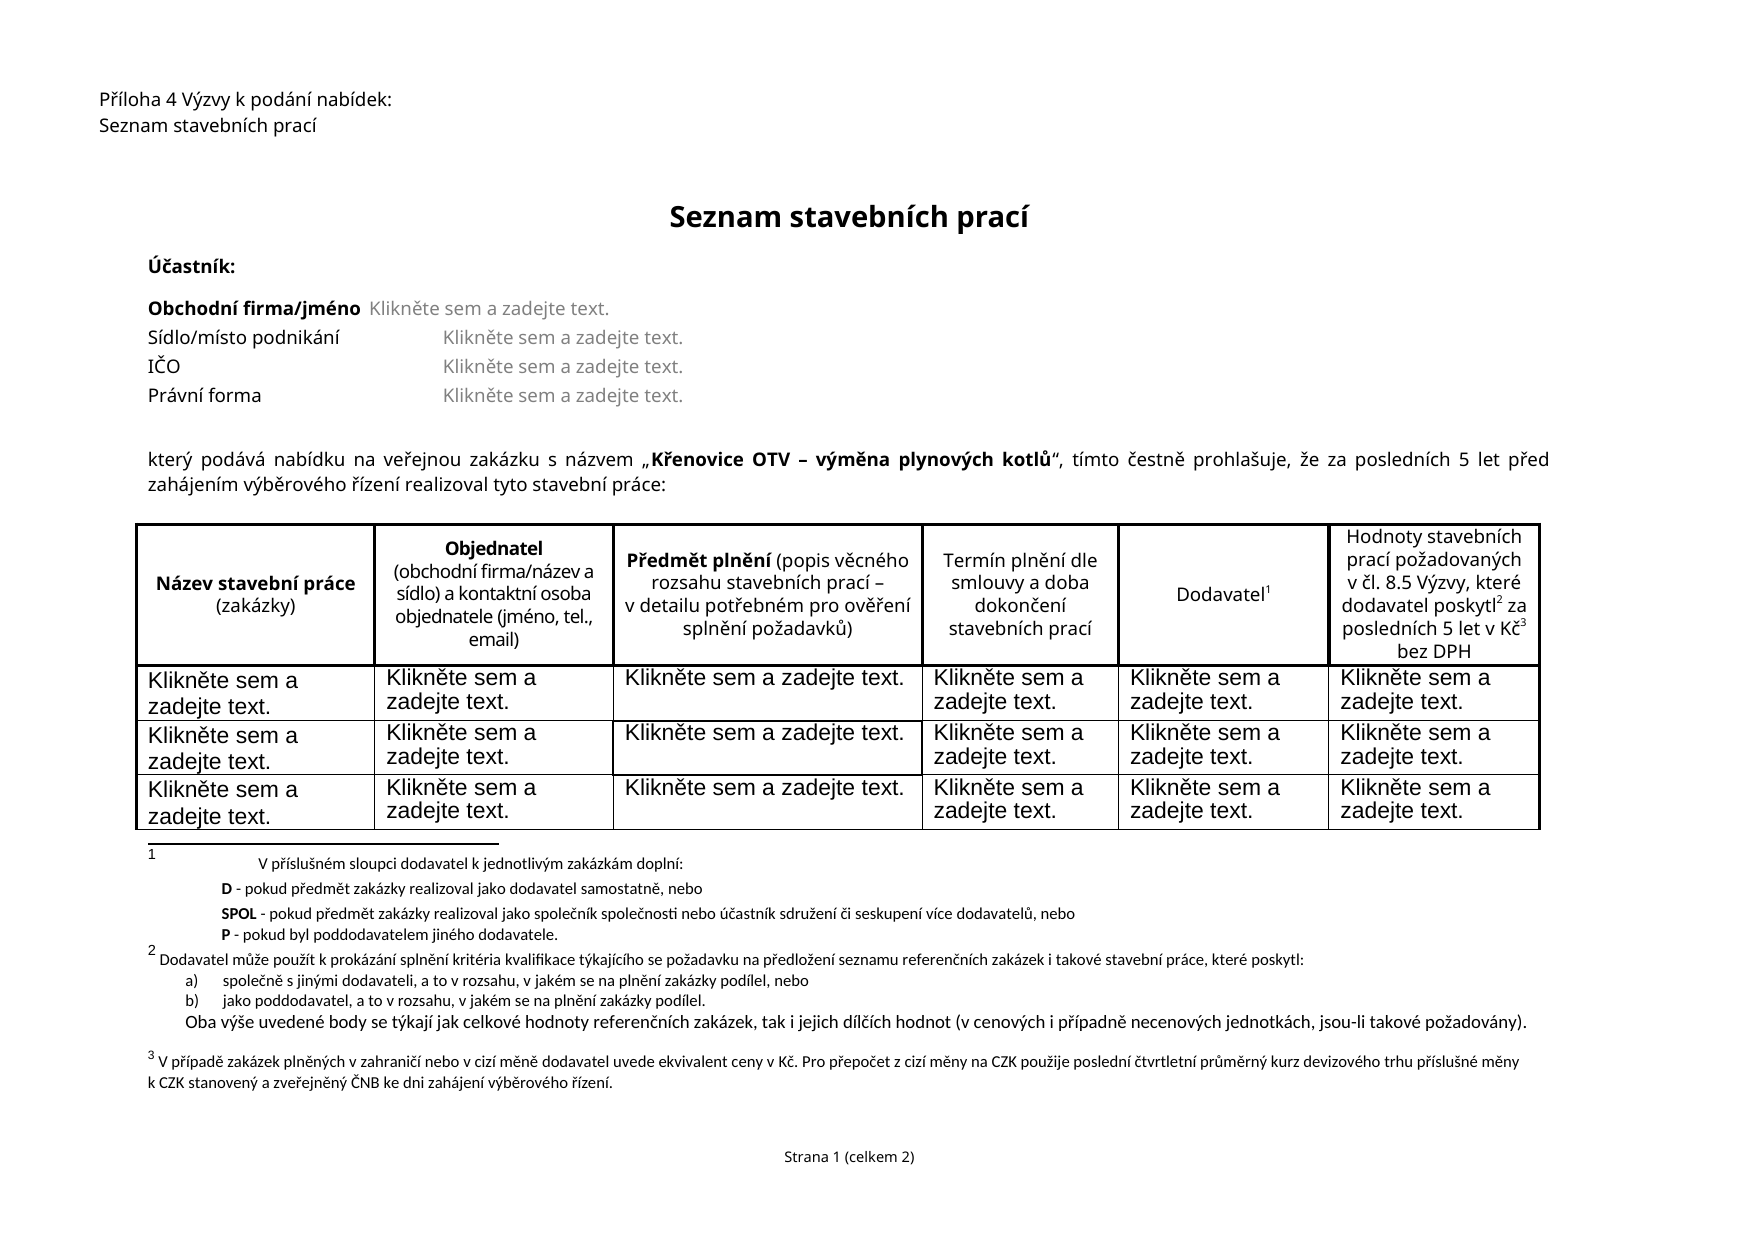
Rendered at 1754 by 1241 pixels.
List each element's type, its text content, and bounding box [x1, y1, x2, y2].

table_header Dodavatel [1120, 526, 1327, 664]
text Obchodní firma/jméno [148, 292, 1551, 321]
table_header Název stavební práce (zakázky) [138, 526, 373, 664]
text Právní forma [148, 379, 1551, 408]
table_header Termín plnění dle smlouvy a doba dokončení stavebních prací [924, 526, 1117, 664]
table_header Předmět plnění (popis věcného rozsahu stavebních prací – v detailu potřebném pro ověření splnění požadavků) [615, 526, 921, 664]
title Seznam stavebních prací [148, 196, 1551, 236]
text který podává nabídku na veřejnou zakázku s názvem „Křenovice OTV – výměna plynových kotlů“, tímto čestně prohlašuje, že za posledních 5 let před zahájením výběrového řízení realizoval tyto stavební práce: [148, 446, 1551, 497]
text Účastník: [148, 249, 1551, 279]
text Sídlo/místo podnikání [148, 321, 1551, 350]
table_header Objednatel (obchodní firma/název a sídlo) a kontaktní osoba objednatele (jméno, tel., email) [376, 526, 612, 664]
text IČO [148, 350, 1551, 379]
table_header Hodnoty stavebních prací požadovaných v čl. 8.5 Výzvy, které dodavatel poskytl za posledních 5 let v Kč bez DPH [1331, 526, 1538, 664]
